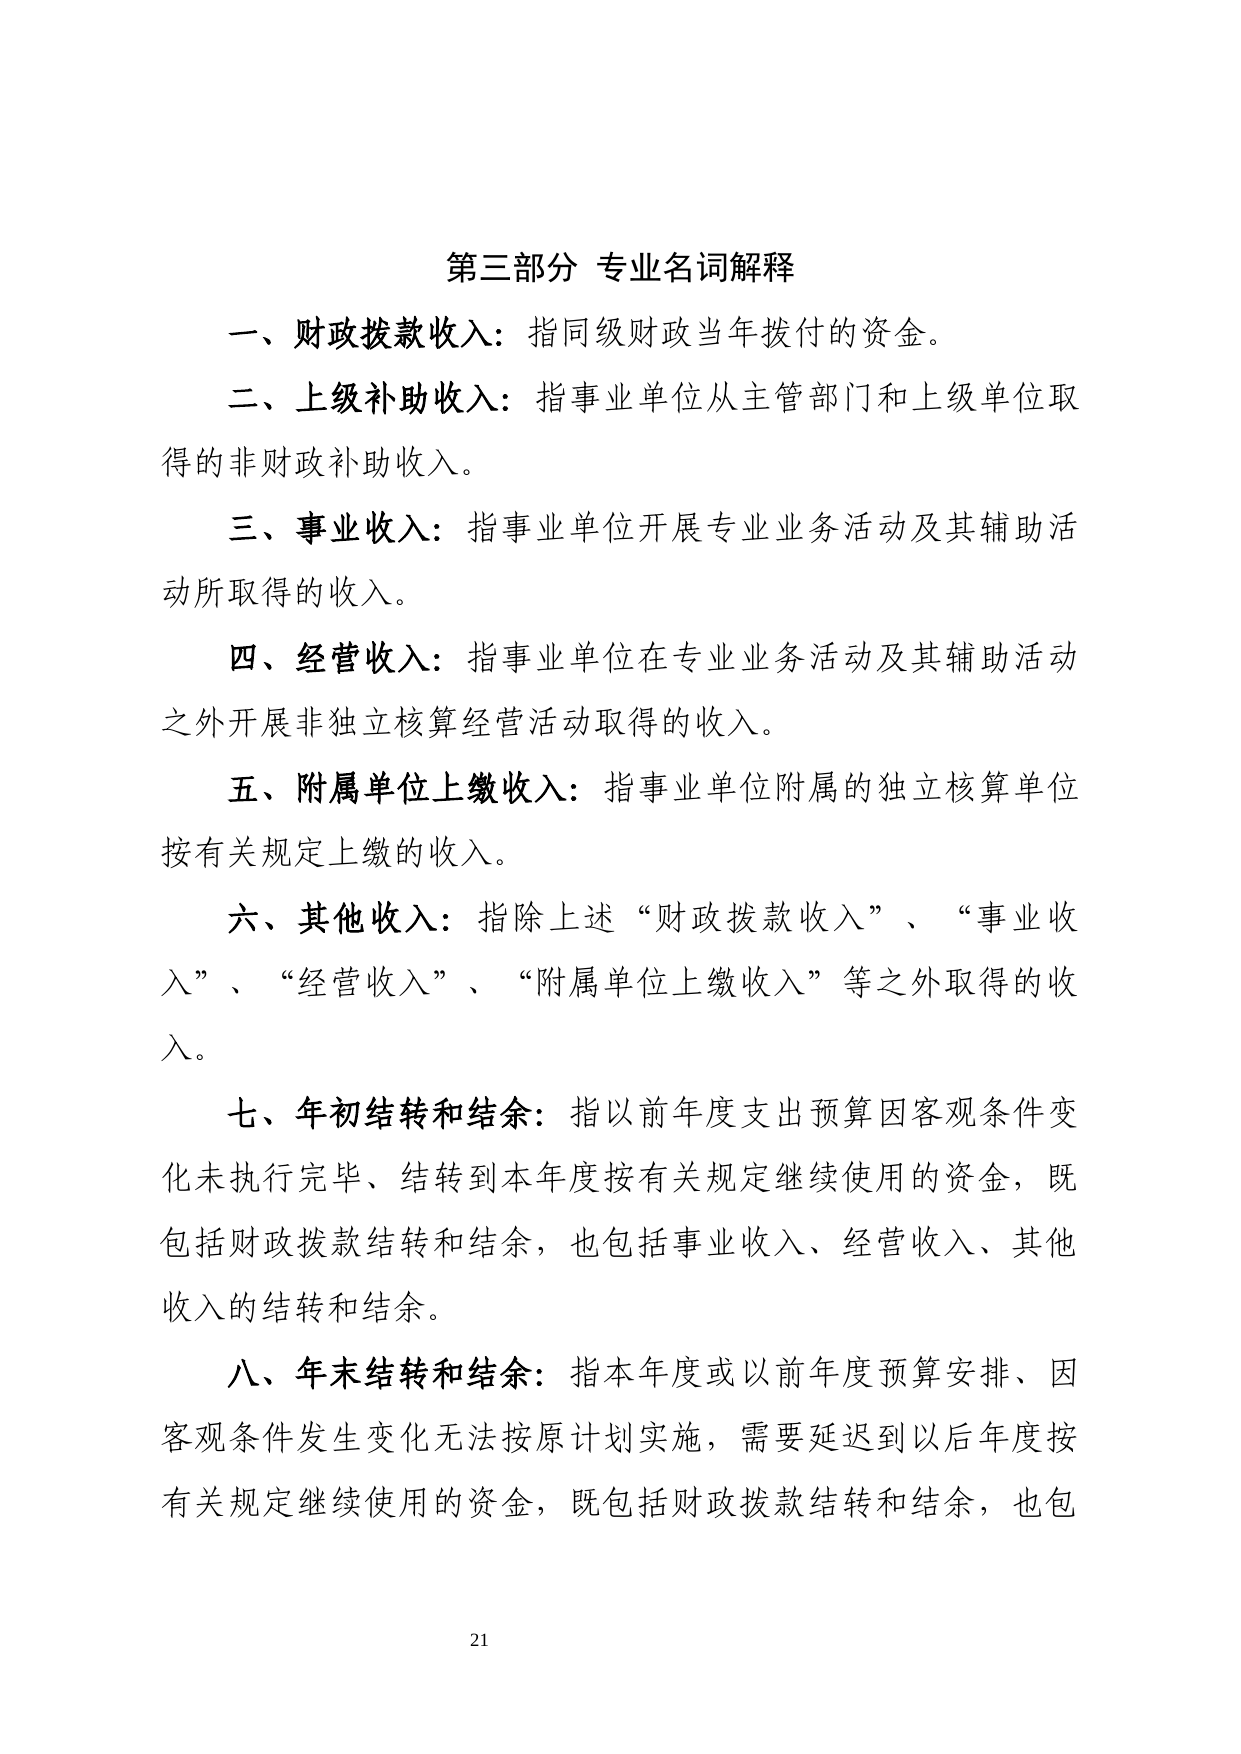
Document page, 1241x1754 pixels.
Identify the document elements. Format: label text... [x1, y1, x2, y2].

text 七、年初结转和结余：指以前年度支出预算因客观条件变化未执行完毕、结转到本年度按有关规定继续使用的资金，既包括财政拨款结转和结余，也包括事业收入、经营收入、其他收入的结转和结余。 [159, 1078, 1081, 1338]
text 四、经营收入：指事业单位在专业业务活动及其辅助活动之外开展非独立核算经营活动取得的收入。 [159, 623, 1081, 753]
text 二、上级补助收入：指事业单位从主管部门和上级单位取得的非财政补助收入。 [159, 363, 1081, 493]
text 五、附属单位上缴收入：指事业单位附属的独立核算单位按有关规定上缴的收入。 [159, 753, 1081, 883]
text 三、事业收入：指事业单位开展专业业务活动及其辅助活动所取得的收入。 [159, 493, 1081, 623]
text 一、财政拨款收入：指同级财政当年拨付的资金。 [159, 298, 1081, 363]
text 第三部分 专业名词解释 [159, 233, 1081, 298]
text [159, 1338, 1081, 1533]
text 六、其他收入：指除上述“财政拨款收入”、“事业收入”、“经营收入”、“附属单位上缴收入”等之外取得的收入。 [159, 883, 1081, 1078]
